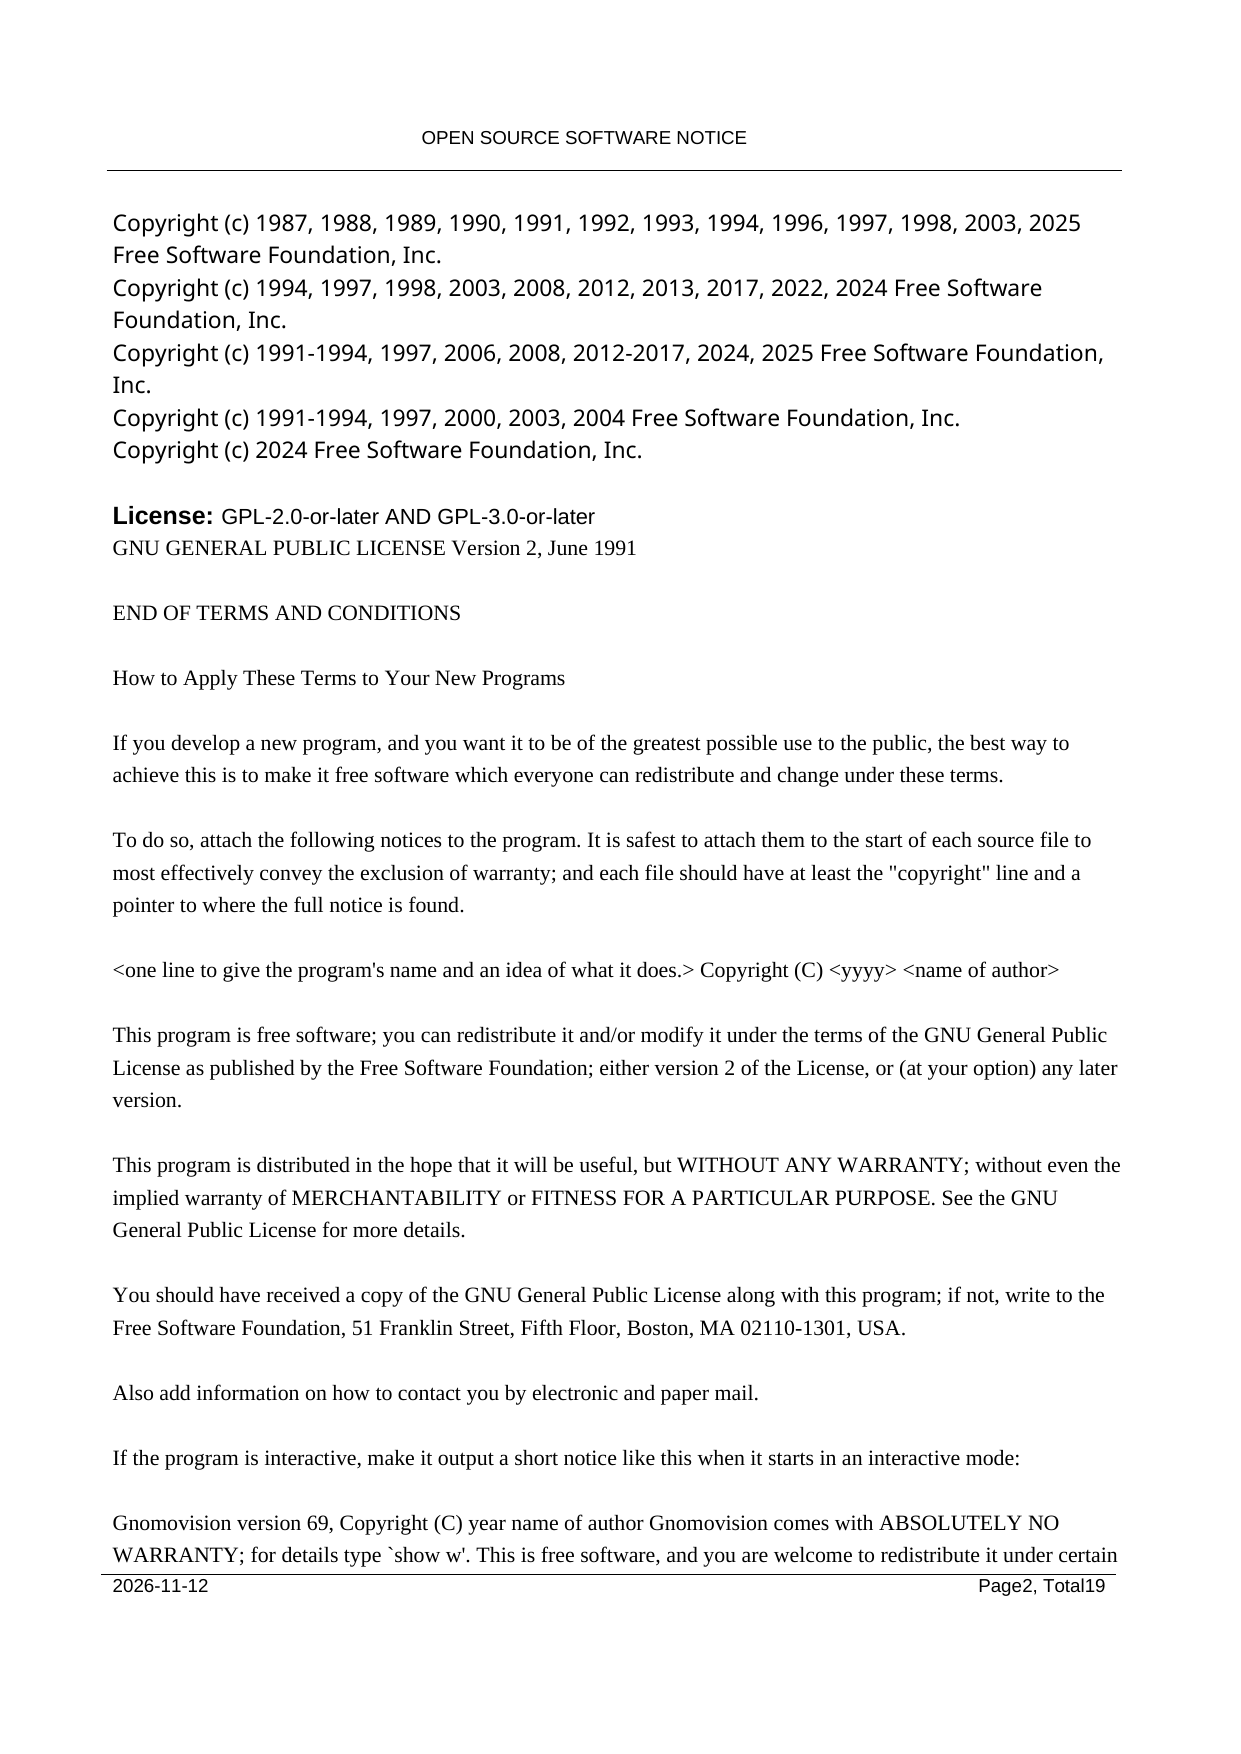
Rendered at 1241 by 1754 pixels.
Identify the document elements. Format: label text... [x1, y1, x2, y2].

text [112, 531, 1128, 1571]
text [112, 206, 1128, 499]
text License: GPL-2.0-or-later AND GPL-3.0-or-later [112, 499, 1128, 531]
